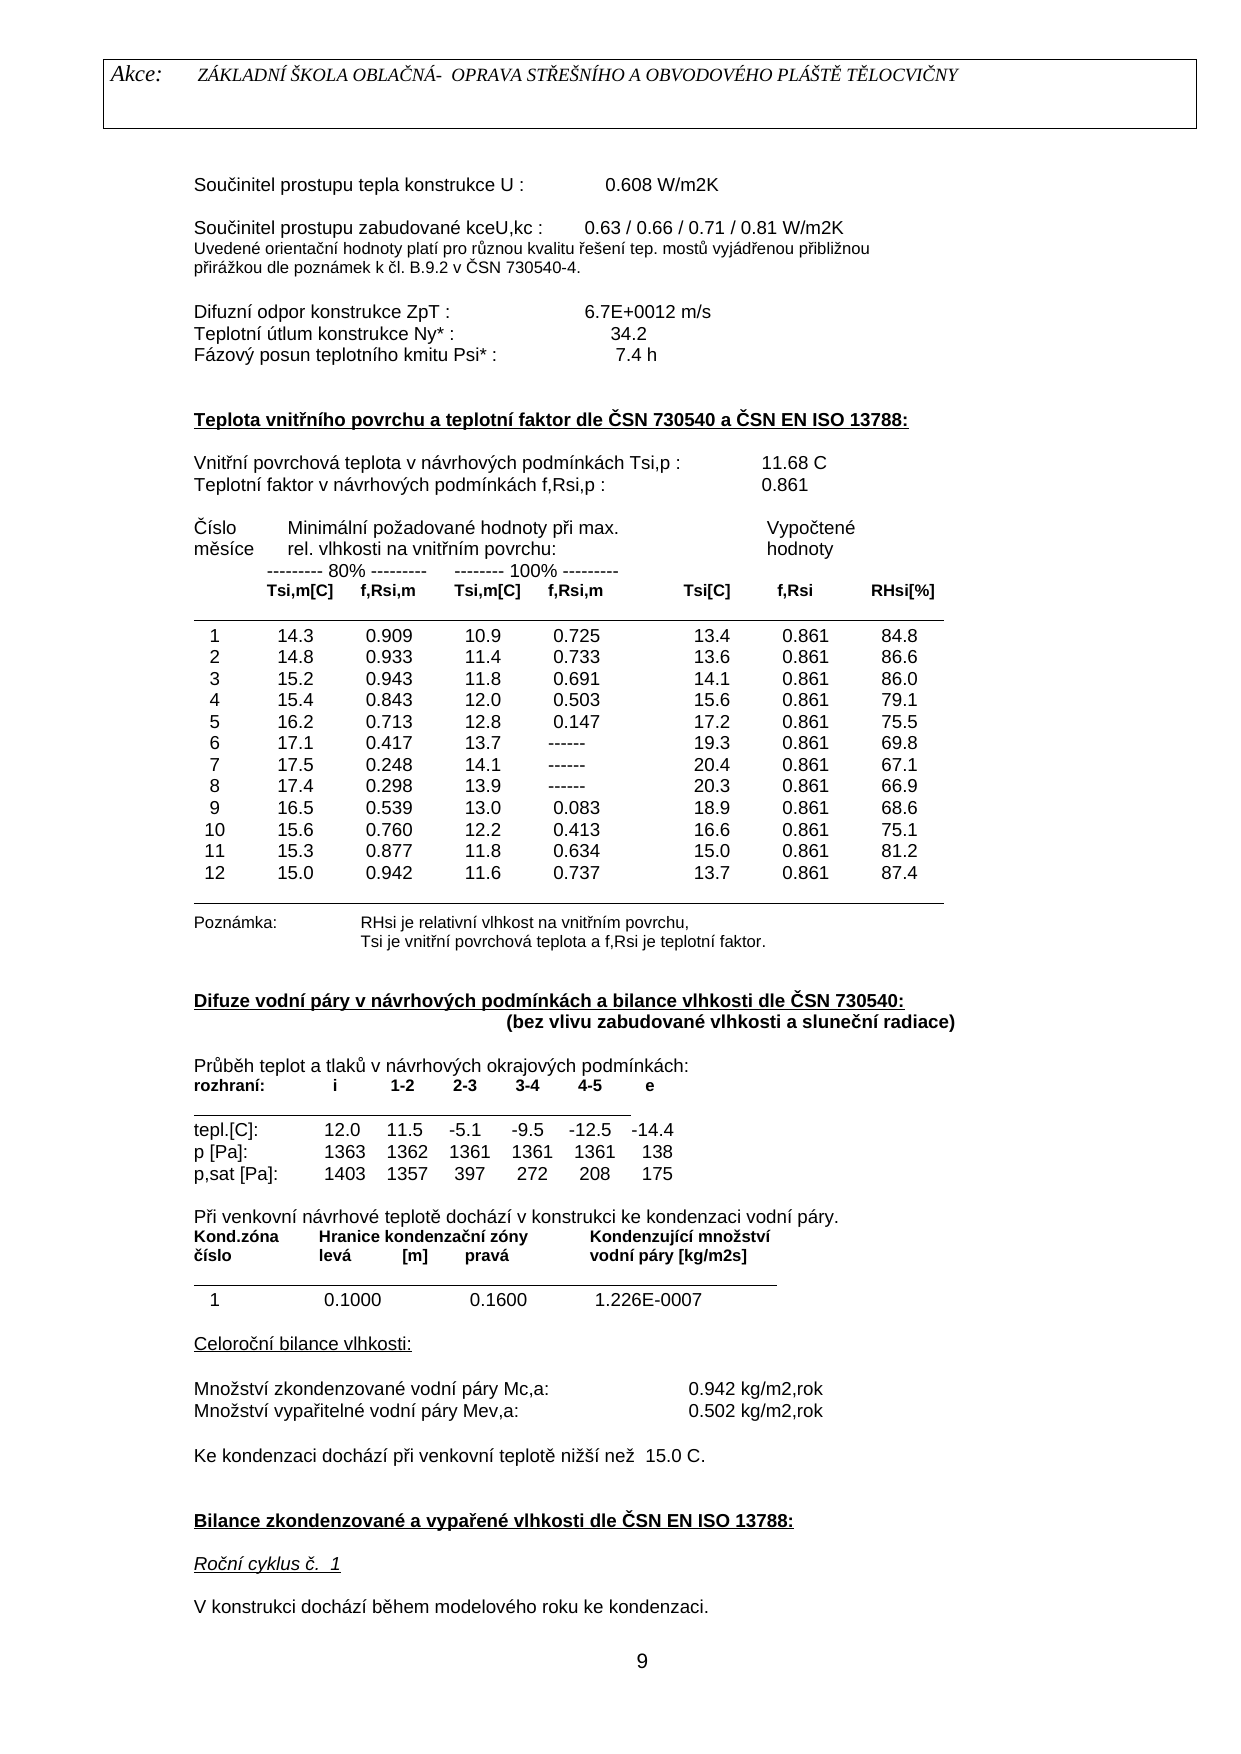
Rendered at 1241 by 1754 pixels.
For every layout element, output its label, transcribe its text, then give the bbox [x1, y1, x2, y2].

text 1 0.1000 0.1600 1.226E-0007 [162, 1289, 1122, 1311]
text p,sat [Pa]: 1403 1357 397 272 208 175 [162, 1162, 1122, 1184]
text Teplotní faktor v návrhových podmínkách f,Rsi,p : 0.861 [162, 473, 1122, 495]
text číslo levá [m] pravá vodní páry [kg/m2s] [162, 1246, 1122, 1265]
text 10 15.6 0.760 12.2 0.413 16.6 0.861 75.1 [162, 818, 1122, 840]
text Množství zkondenzované vodní páry Mc,a: 0.942 kg/m2,rok [162, 1378, 1122, 1399]
text Teplota vnitřního povrchu a teplotní faktor dle ČSN 730540 a ČSN EN ISO 13788: [162, 409, 1122, 430]
text Teplotní útlum konstrukce Ny* : 34.2 [162, 322, 1122, 344]
text 4 15.4 0.843 12.0 0.503 15.6 0.861 79.1 [162, 689, 1122, 711]
text Tsi,m[C] f,Rsi,m Tsi,m[C] f,Rsi,m Tsi[C] f,Rsi RHsi[%] [162, 581, 1122, 600]
text 3 15.2 0.943 11.8 0.691 14.1 0.861 86.0 [162, 667, 1122, 689]
text p [Pa]: 1363 1362 1361 1361 1361 138 [162, 1141, 1122, 1162]
text Součinitel prostupu zabudované kceU,kc : 0.63 / 0.66 / 0.71 / 0.81 W/m2K [162, 217, 1122, 239]
text Množství vypařitelné vodní páry Mev,a: 0.502 kg/m2,rok [162, 1399, 1122, 1421]
text --------- 80% --------- -------- 100% --------- [162, 560, 1122, 581]
text 9 16.5 0.539 13.0 0.083 18.9 0.861 68.6 [162, 797, 1122, 818]
text Difuzní odpor konstrukce ZpT : 6.7E+0012 m/s [162, 301, 1122, 322]
text Roční cyklus č. 1 [162, 1553, 1122, 1574]
text Bilance zkondenzované a vypařené vlhkosti dle ČSN EN ISO 13788: [162, 1510, 1122, 1531]
text Součinitel prostupu tepla konstrukce U : 0.608 W/m2K [162, 174, 1122, 196]
text 5 16.2 0.713 12.8 0.147 17.2 0.861 75.5 [162, 711, 1122, 732]
text Ke kondenzaci dochází při venkovní teplotě nižší než 15.0 C. [162, 1445, 1122, 1467]
text 1 14.3 0.909 10.9 0.725 13.4 0.861 84.8 [162, 624, 1122, 646]
text Číslo Minimální požadované hodnoty při max. Vypočtené [162, 517, 1122, 538]
text 11 15.3 0.877 11.8 0.634 15.0 0.861 81.2 [162, 840, 1122, 862]
text Tsi je vnitřní povrchová teplota a f,Rsi je teplotní faktor. [162, 932, 1122, 951]
text tepl.[C]: 12.0 11.5 -5.1 -9.5 -12.5 -14.4 [162, 1119, 1122, 1141]
text 2 14.8 0.933 11.4 0.733 13.6 0.861 86.6 [162, 646, 1122, 667]
text Poznámka: RHsi je relativní vlhkost na vnitřním povrchu, [162, 913, 1122, 932]
text rozhraní: i 1-2 2-3 3-4 4-5 e [162, 1076, 1122, 1095]
text Při venkovní návrhové teplotě dochází v konstrukci ke kondenzaci vodní páry. [162, 1205, 1122, 1227]
text Difuze vodní páry v návrhových podmínkách a bilance vlhkosti dle ČSN 730540: [162, 990, 1122, 1011]
text Vnitřní povrchová teplota v návrhových podmínkách Tsi,p : 11.68 C [162, 452, 1122, 473]
text V konstrukci dochází během modelového roku ke kondenzaci. [162, 1596, 1122, 1617]
text Kond.zóna Hranice kondenzační zóny Kondenzující množství [162, 1227, 1122, 1246]
text 6 17.1 0.417 13.7 ------ 19.3 0.861 69.8 [162, 732, 1122, 754]
text Průběh teplot a tlaků v návrhových okrajových podmínkách: [162, 1054, 1122, 1076]
text Celoroční bilance vlhkosti: [162, 1332, 1122, 1354]
text přirážkou dle poznámek k čl. B.9.2 v ČSN 730540-4. [162, 258, 1122, 277]
text měsíce rel. vlhkosti na vnitřním povrchu: hodnoty [162, 538, 1122, 560]
text 8 17.4 0.298 13.9 ------ 20.3 0.861 66.9 [162, 775, 1122, 797]
text 12 15.0 0.942 11.6 0.737 13.7 0.861 87.4 [162, 862, 1122, 883]
text (bez vlivu zabudované vlhkosti a sluneční radiace) [162, 1011, 1122, 1033]
text Uvedené orientační hodnoty platí pro různou kvalitu řešení tep. mostů vyjádřenou přibližnou [162, 239, 1122, 258]
text 7 17.5 0.248 14.1 ------ 20.4 0.861 67.1 [162, 754, 1122, 775]
text Fázový posun teplotního kmitu Psi* : 7.4 h [162, 344, 1122, 366]
